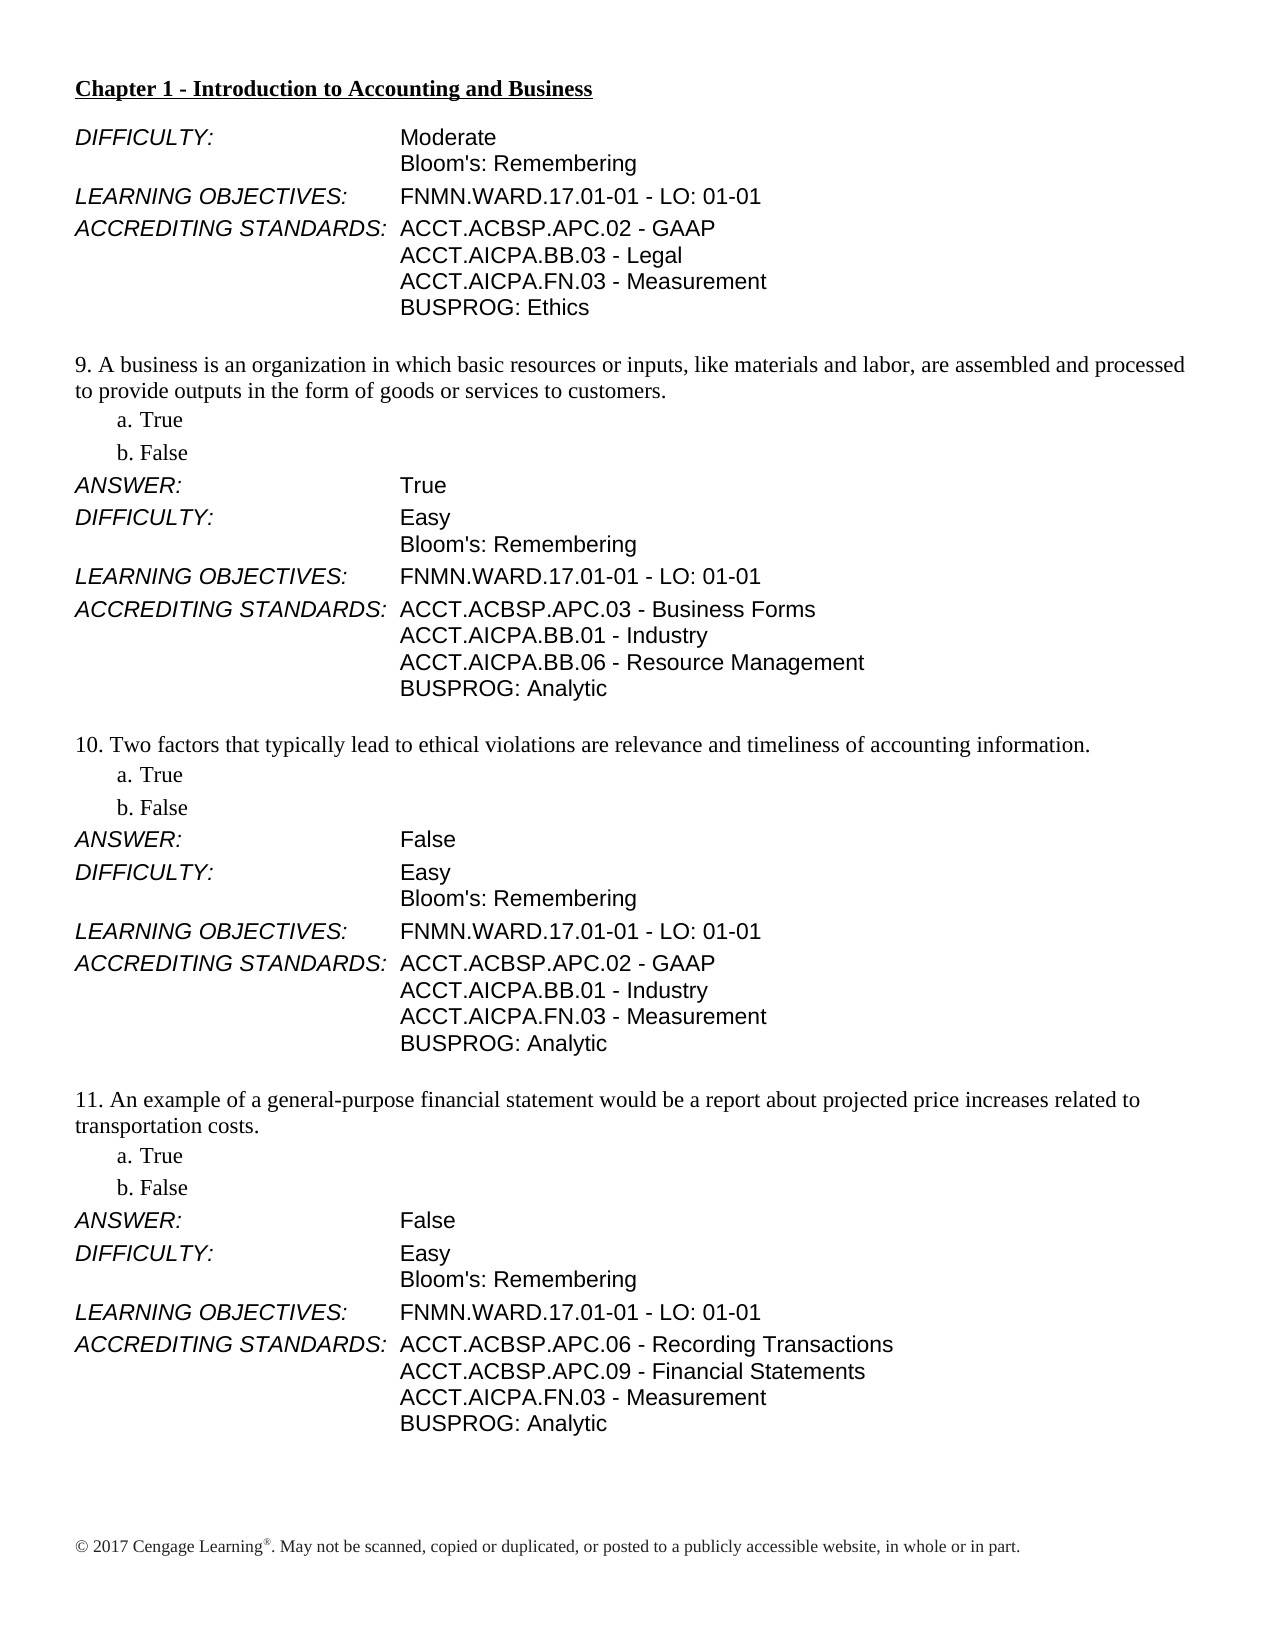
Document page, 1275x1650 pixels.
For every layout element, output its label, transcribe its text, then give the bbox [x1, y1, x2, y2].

table_cell FNMN.WARD.17.01-01 - LO: 01-01 [400, 180, 766, 212]
table_header 11. An example of a general-purpose financial statement would be a report about projected price increases related to transportation costs. [75, 1086, 1200, 1440]
table_cell LEARNING OBJECTIVES: [75, 180, 400, 212]
table_cell ACCT.ACBSP.APC.02 - GAAP ACCT.AICPA.BB.03 - Legal ACCT.AICPA.FN.03 - Measurement BUSPROG: Ethics [400, 212, 766, 324]
table_cell ACCREDITING STANDARDS: [75, 212, 400, 324]
table_header 10. Two factors that typically lead to ethical violations are relevance and timeliness of accounting information. [75, 732, 1200, 1059]
table_header 9. A business is an organization in which basic resources or inputs, like materials and labor, are assembled and processed to provide outputs in the form of goods or services to customers. [75, 351, 1200, 704]
table_header Moderate Bloom's: Remembering [400, 121, 766, 179]
table_header DIFFICULTY: [75, 121, 400, 179]
